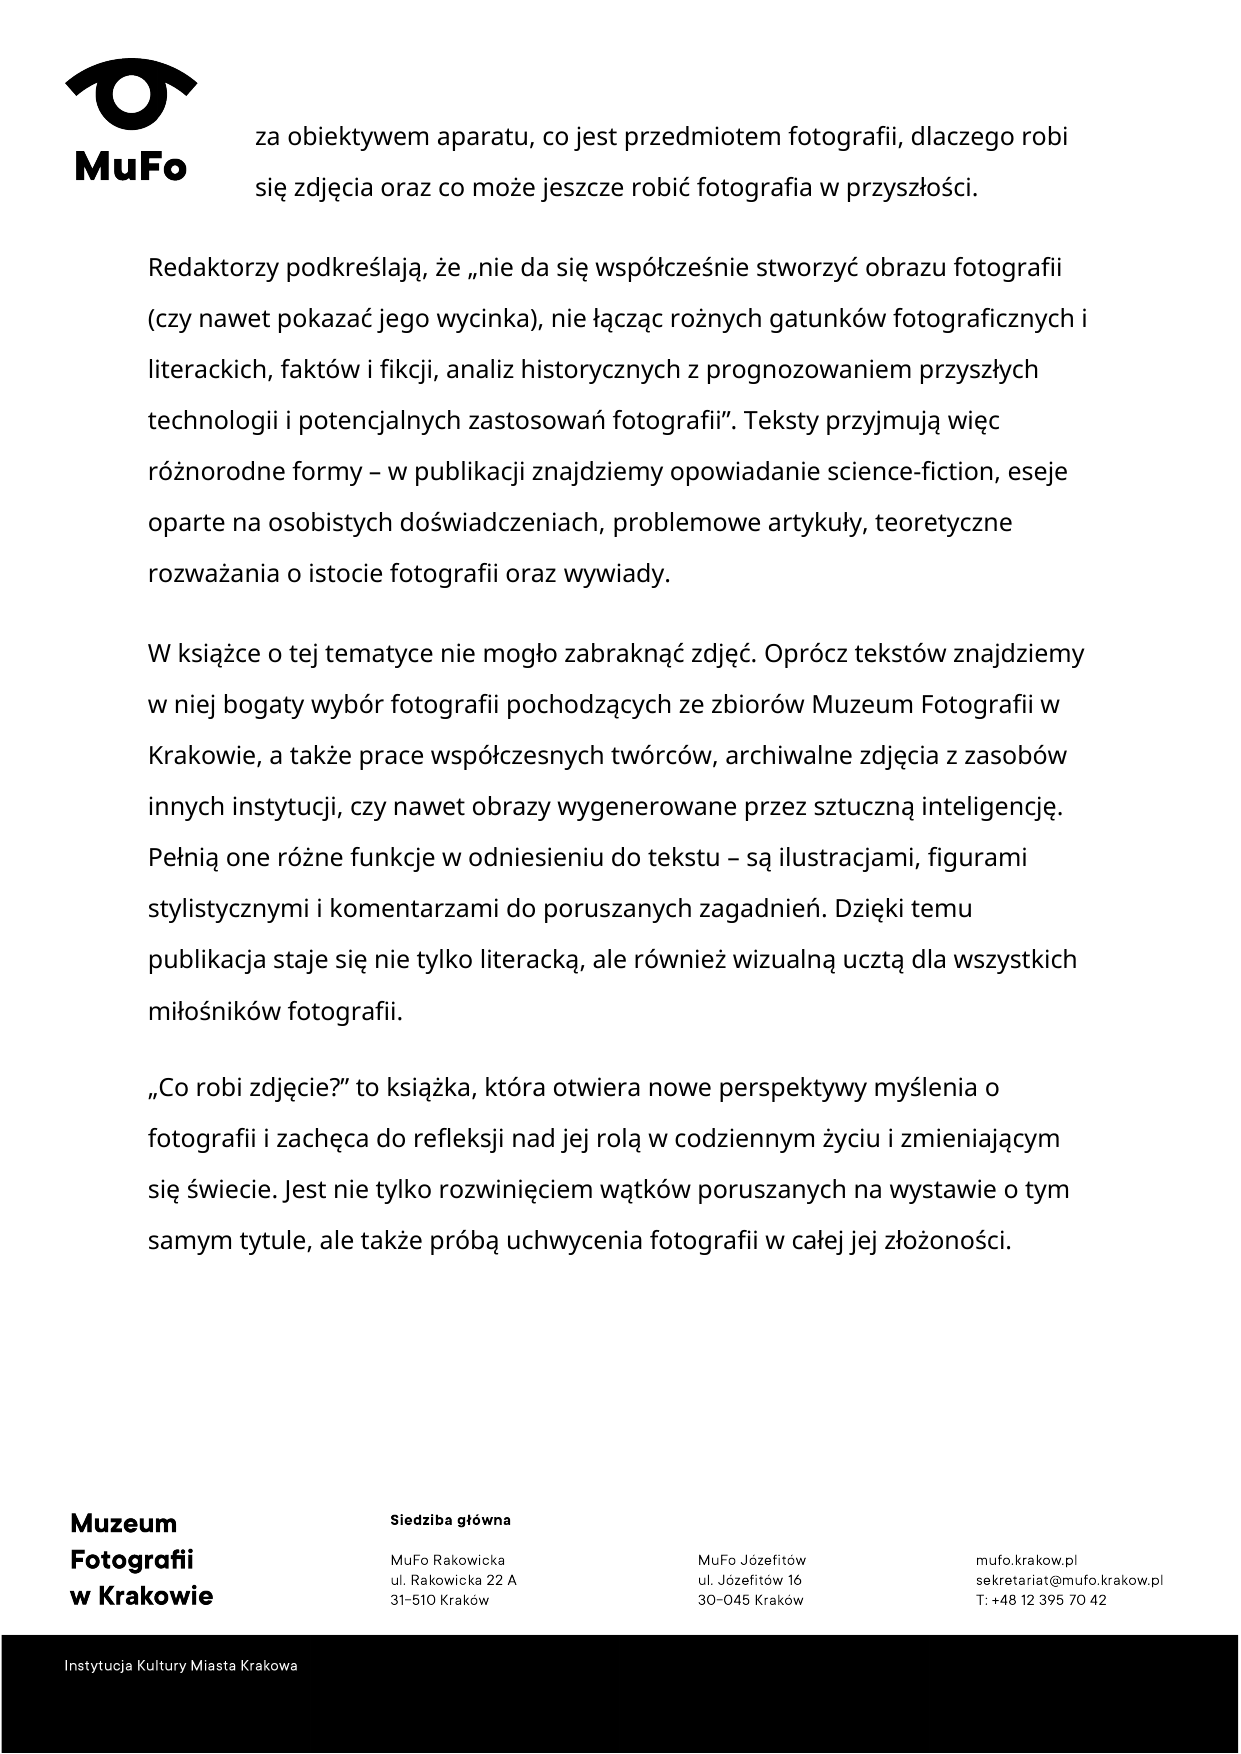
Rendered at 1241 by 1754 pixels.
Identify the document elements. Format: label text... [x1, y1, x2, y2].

text Redaktorzy podkreślają, że „nie da się współcześnie stworzyć obrazu fotografii (czy nawet pokazać jego wycinka), nie łącząc rożnych gatunków fotograficznych i literackich, faktów i fikcji, analiz historycznych z prognozowaniem przyszłych technologii i potencjalnych zastosowań fotografii”. Teksty przyjmują więc różnorodne formy – w publikacji znajdziemy opowiadanie science-fiction, eseje oparte na osobistych doświadczeniach, problemowe artykuły, teoretyczne rozważania o istocie fotografii oraz wywiady. [148, 249, 1092, 590]
text W książce o tej tematyce nie mogło zabraknąć zdjęć. Oprócz tekstów znajdziemy w niej bogaty wybór fotografii pochodzących ze zbiorów Muzeum Fotografii w Krakowie, a także prace współczesnych twórców, archiwalne zdjęcia z zasobów innych instytucji, czy nawet obrazy wygenerowane przez sztuczną inteligencję. Pełnią one różne funkcje w odniesieniu do tekstu – są ilustracjami, figurami stylistycznymi i komentarzami do poruszanych zagadnień. Dzięki temu publikacja staje się nie tylko literacką, ale również wizualną ucztą dla wszystkich miłośników fotografii. [148, 636, 1092, 1027]
picture [3, 0, 236, 185]
text „Co robi zdjęcie?” to książka, która otwiera nowe perspektywy myślenia o fotografii i zachęca do refleksji nad jej rolą w codziennym życiu i zmieniającym się świecie. Jest nie tylko rozwinięciem wątków poruszanych na wystawie o tym samym tytule, ale także próbą uchwycenia fotografii w całej jej złożoności. [148, 1069, 1092, 1256]
picture [1, 1509, 1239, 1753]
